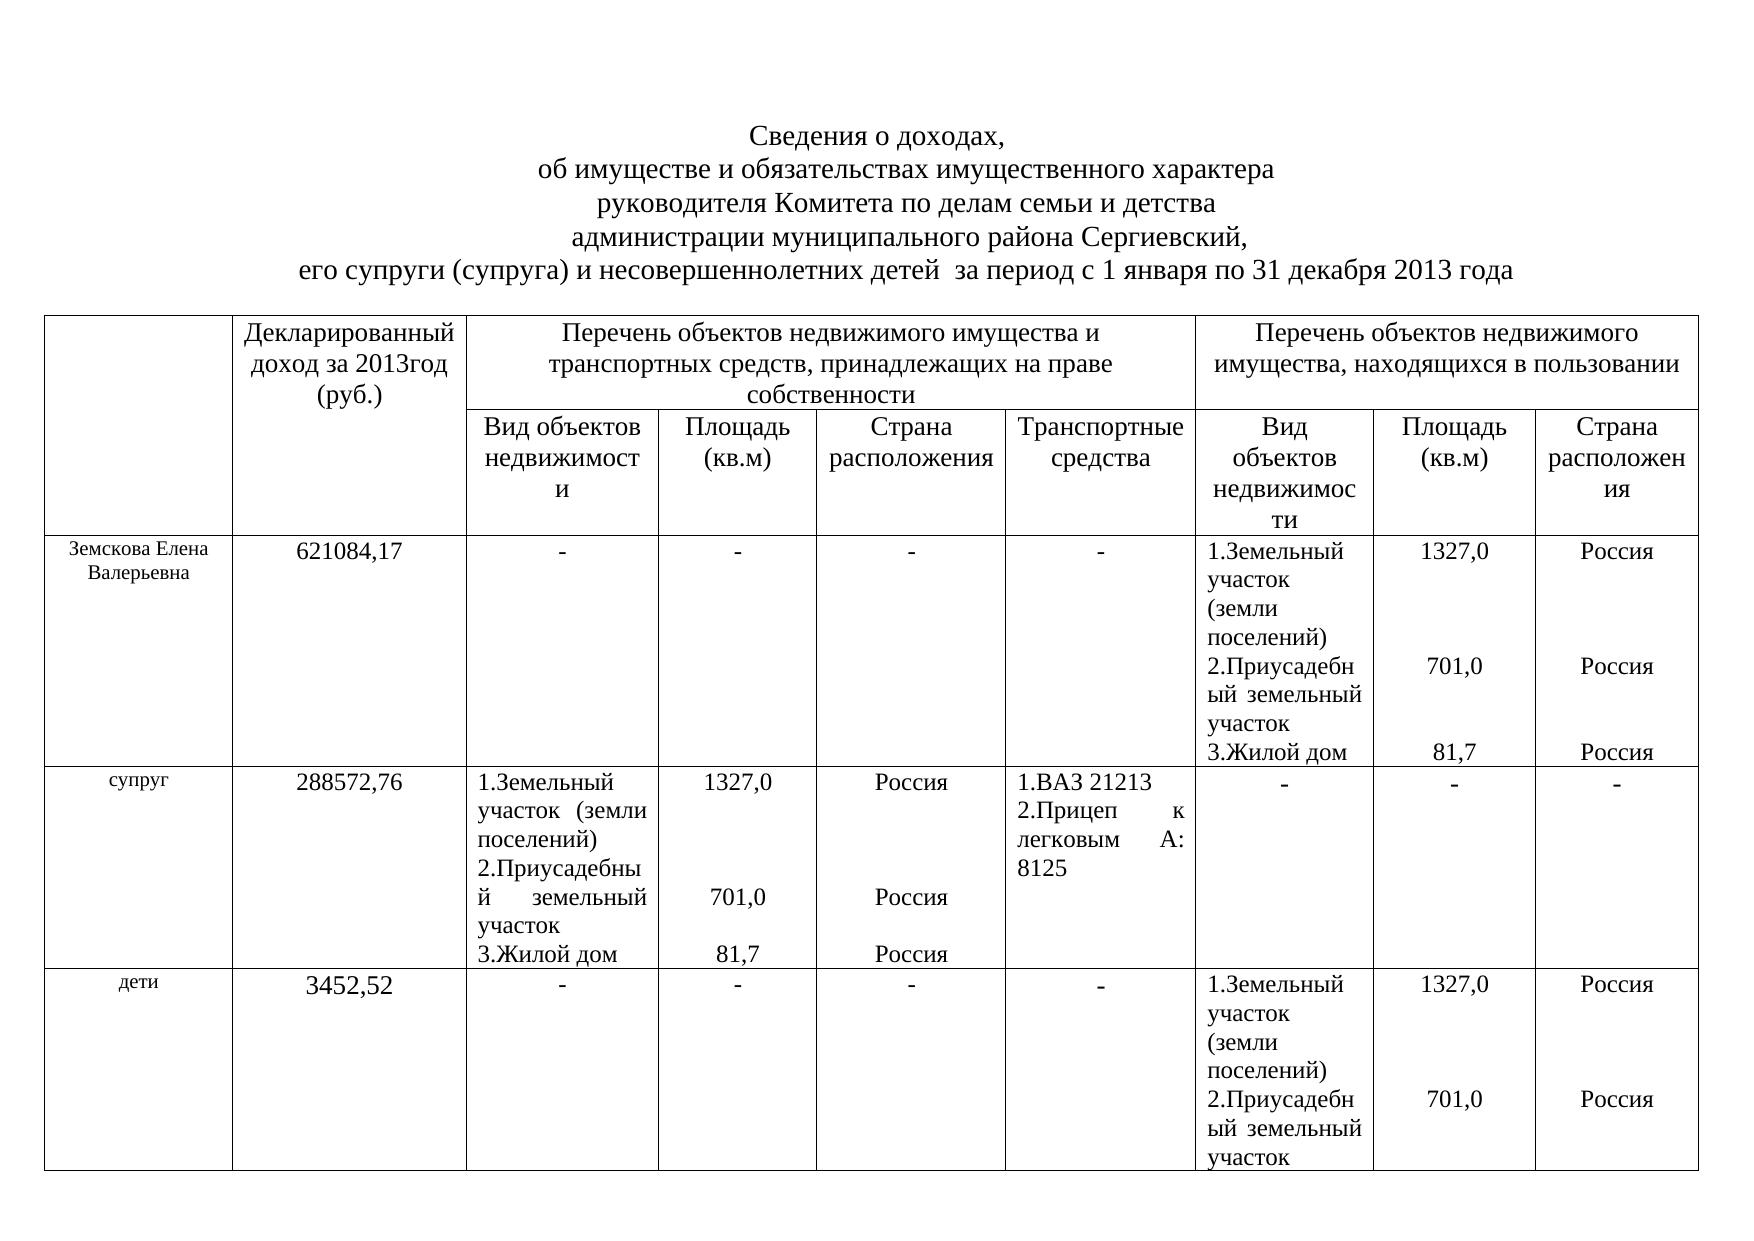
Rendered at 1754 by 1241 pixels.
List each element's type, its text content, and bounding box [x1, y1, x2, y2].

table_cell Страна расположения [1536, 410, 1698, 535]
table_header Декларированный доход за 2013год (руб.) [233, 316, 466, 409]
text об имуществе и обязательствах имущественного характера [29, 152, 1724, 185]
table_header Перечень объектов недвижимого имущества, находящихся в пользовании [1196, 316, 1698, 409]
table_cell 1.Земельный участок (земли поселений) 2.Приусадебный земельный участок 3.Жилой дом [1196, 536, 1373, 766]
table_cell - [467, 536, 658, 766]
table_cell 1327,0 701,0 81,7 [1374, 969, 1535, 1170]
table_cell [1196, 969, 1373, 1170]
table_cell супруг [45, 767, 232, 968]
table_cell 1.ВАЗ 21213 2.Прицеп к легковым А: 8125 [1006, 767, 1195, 968]
table_cell - [1006, 969, 1195, 1170]
table_cell Россия Россия Россия [817, 767, 1005, 968]
text его супруги (супруга) и несовершеннолетних детей за период с 1 января по 31 декабря 2013 года [29, 252, 1724, 286]
table_cell [233, 409, 466, 535]
table_cell 1327,0 701,0 81,7 [1374, 536, 1535, 766]
table_cell - [1006, 536, 1195, 766]
table_cell Площадь (кв.м) [1374, 410, 1535, 535]
table_cell Страна расположения [817, 410, 1005, 535]
table_cell Площадь (кв.м) [659, 410, 816, 535]
table_cell - [659, 536, 816, 766]
table_cell - [659, 969, 816, 1170]
table_cell Вид объектов недвижимости [1196, 410, 1373, 535]
table_header [45, 316, 232, 409]
table_cell 288572,76 [233, 767, 466, 968]
table_cell - [817, 969, 1005, 1170]
table_cell Вид объектов недвижимости [467, 410, 658, 535]
table_cell 3452,52 [233, 969, 466, 1170]
table_cell Россия Россия Россия [1536, 536, 1698, 766]
table_cell - [1536, 767, 1698, 968]
table_cell Земскова Елена Валерьевна [45, 536, 232, 766]
table_cell - [467, 969, 658, 1170]
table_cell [1536, 969, 1698, 1170]
table_cell - [1196, 767, 1373, 968]
table_cell [45, 409, 232, 535]
table_cell 1327,0 701,0 81,7 [659, 767, 816, 968]
text администрации муниципального района Сергиевский, [29, 219, 1724, 252]
table_cell 621084,17 [233, 536, 466, 766]
table_cell 1.Земельный участок (земли поселений) 2.Приусадебный земельный участок 3.Жилой дом [467, 767, 658, 968]
table_header Перечень объектов недвижимого имущества и транспортных средств, принадлежащих на праве собственности [467, 316, 1195, 409]
text Сведения о доходах, [29, 118, 1724, 152]
table_cell дети [45, 969, 232, 1170]
text руководителя Комитета по делам семьи и детства [29, 185, 1724, 219]
table_cell Транспортные средства [1006, 410, 1195, 535]
table_cell - [1374, 767, 1535, 968]
table_cell - [817, 536, 1005, 766]
